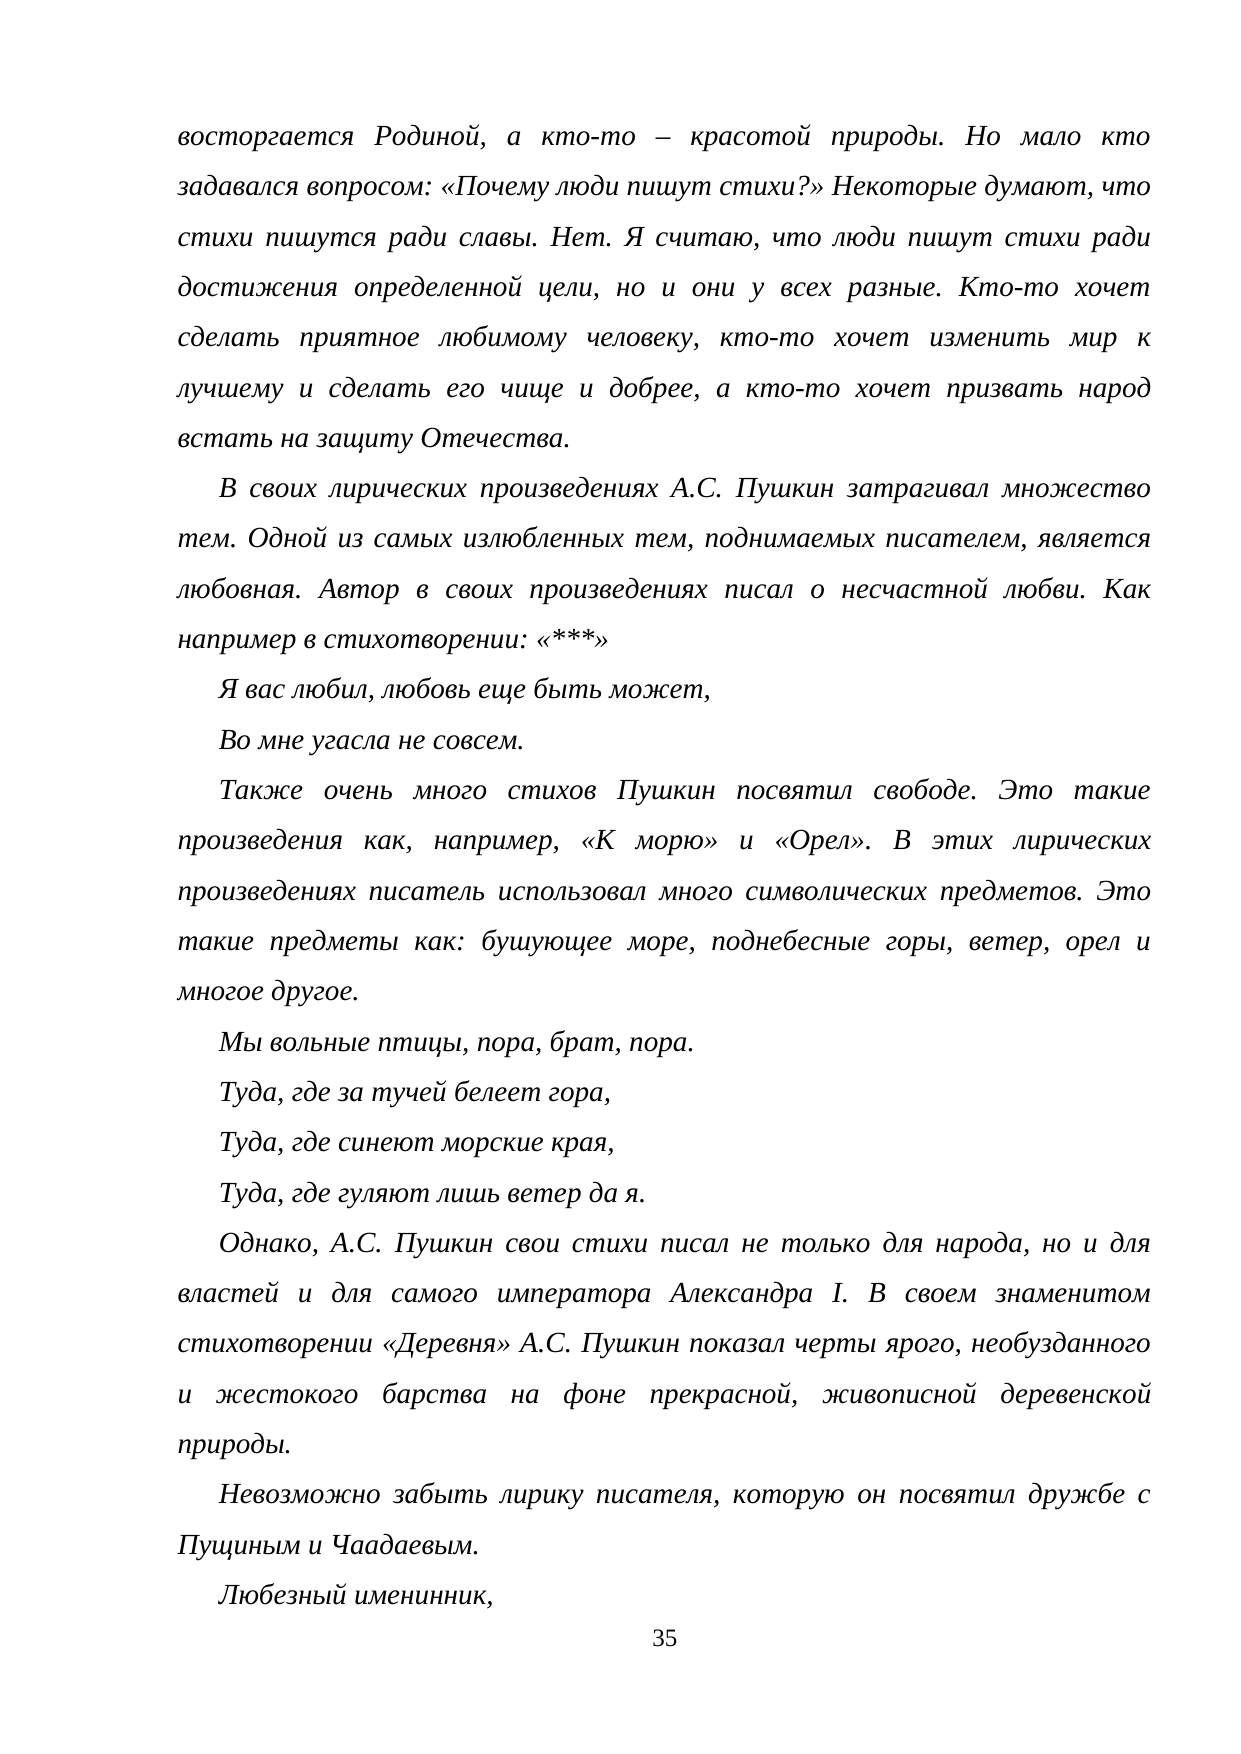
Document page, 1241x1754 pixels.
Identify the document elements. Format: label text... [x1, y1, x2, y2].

text Я вас любил, любовь еще быть может, [177, 672, 1152, 705]
text Невозможно забыть лирику писателя, которую он посвятил дружбе с Пущиным и Чаадаевым. [177, 1477, 1152, 1560]
text Также очень много стихов Пушкин посвятил свободе. Это такие произведения как, например, «К морю» и «Орел». В этих лирических произведениях писатель использовал много символических предметов. Это такие предметы как: бушующее море, поднебесные горы, ветер, орел и многое другое. [177, 772, 1152, 1007]
text Во мне угасла не совсем. [177, 722, 1152, 755]
text Мы вольные птицы, пора, брат, пора. [177, 1024, 1152, 1057]
text Любезный именинник, [177, 1577, 1152, 1611]
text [177, 118, 1152, 453]
text Туда, где гуляют лишь ветер да я. [177, 1175, 1152, 1208]
text В своих лирических произведениях А.С. Пушкин затрагивал множество тем. Одной из самых излюбленных тем, поднимаемых писателем, является любовная. Автор в своих произведениях писал о несчастной любви. Как например в стихотворении: «***» [177, 470, 1152, 655]
text Туда, где за тучей белеет гора, [177, 1074, 1152, 1108]
text Однако, А.С. Пушкин свои стихи писал не только для народа, но и для властей и для самого императора Александра I. В своем знаменитом стихотворении «Деревня» А.С. Пушкин показал черты ярого, необузданного и жестокого барства на фоне прекрасной, живописной деревенской природы. [177, 1225, 1152, 1460]
text Туда, где синеют морские края, [177, 1124, 1152, 1158]
